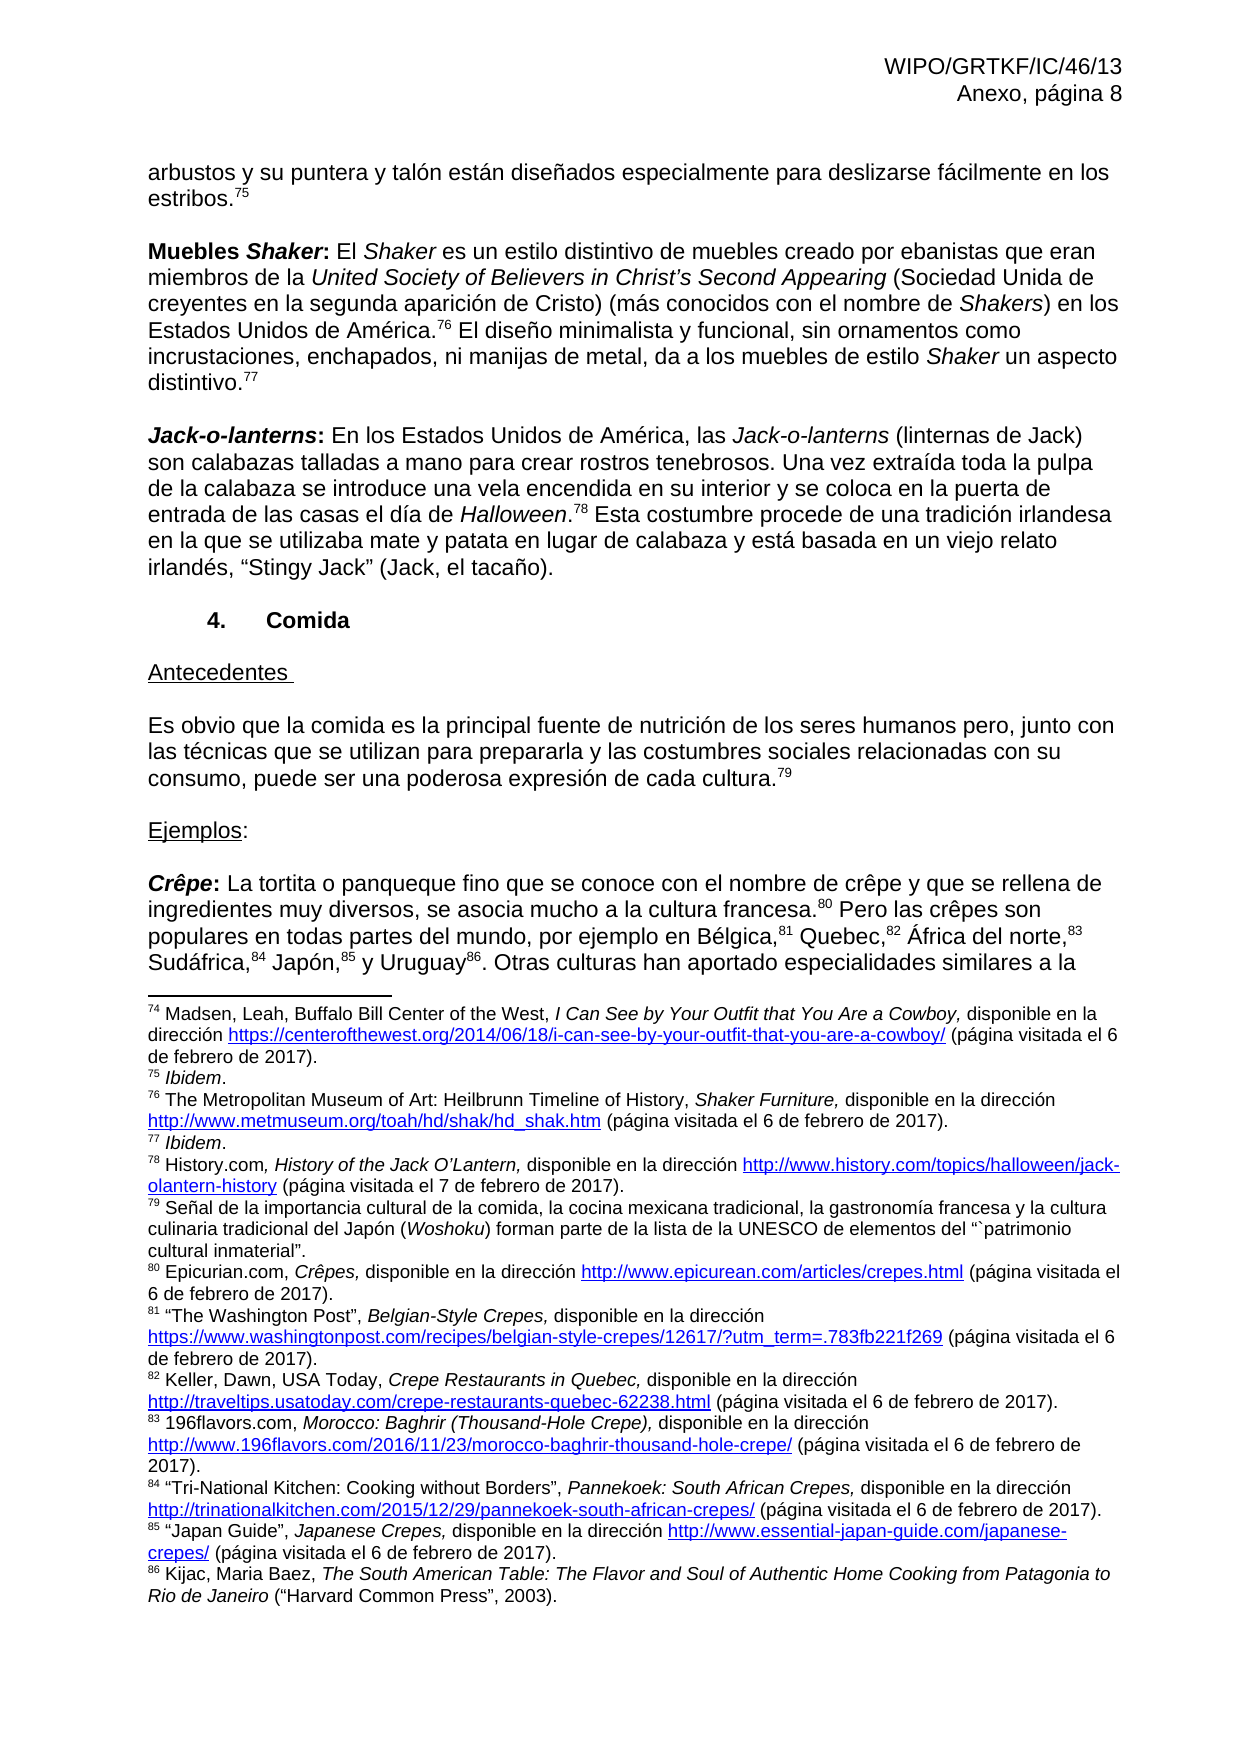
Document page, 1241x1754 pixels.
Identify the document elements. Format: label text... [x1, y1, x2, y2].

text Es obvio que la comida es la principal fuente de nutrición de los seres humanos pero, junto con las técnicas que se utilizan para prepararla y las costumbres sociales relacionadas con su consumo, puede ser una poderosa expresión de cada cultura. [148, 712, 1122, 791]
text Crêpe: La tortita o panqueque fino que se conoce con el nombre de crêpe y que se rellena de ingredientes muy diversos, se asocia mucho a la cultura francesa. Pero las crêpes son populares en todas partes del mundo, por ejemplo en Bélgica, Quebec, África del norte, Sudáfrica, Japón, y Uruguay. Otras culturas han aportado especialidades similares a la crêpe, como la crespelle italiana, la palacsinta húngara, el blintze judío, las plattar escandinavas, el blini ruso, y las kreps griegas. [148, 870, 1122, 976]
text Bota vaquera: La bota vaquera es un ícono de la historia del oeste y del vaquero estadounidense. Las botas vaqueras se fueron ideando con la mira puesta en su función: tienen la caña más alta que la mayoría de las botas, para proteger la canilla del roce de los arbustos y su puntera y talón están diseñados especialmente para deslizarse fácilmente en los estribos. [148, 158, 1122, 211]
text 4. Comida [207, 607, 1122, 633]
text Muebles Shaker: El Shaker es un estilo distintivo de muebles creado por ebanistas que eran miembros de la United Society of Believers in Christ’s Second Appearing (Sociedad Unida de creyentes en la segunda aparición de Cristo) (más conocidos con el nombre de Shakers) en los Estados Unidos de América. El diseño minimalista y funcional, sin ornamentos como incrustaciones, enchapados, ni manijas de metal, da a los muebles de estilo Shaker un aspecto distintivo. [148, 238, 1122, 396]
text Jack-o-lanterns: En los Estados Unidos de América, las Jack-o-lanterns (linternas de Jack) son calabazas talladas a mano para crear rostros tenebrosos. Una vez extraída toda la pulpa de la calabaza se introduce una vela encendida en su interior y se coloca en la puerta de entrada de las casas el día de Halloween. Esta costumbre procede de una tradición irlandesa en la que se utilizaba mate y patata en lugar de calabaza y está basada en un viejo relato irlandés, “Stingy Jack” (Jack, el tacaño). [148, 422, 1122, 580]
text Ejemplos: [148, 817, 1122, 844]
text Antecedentes [148, 659, 1122, 686]
